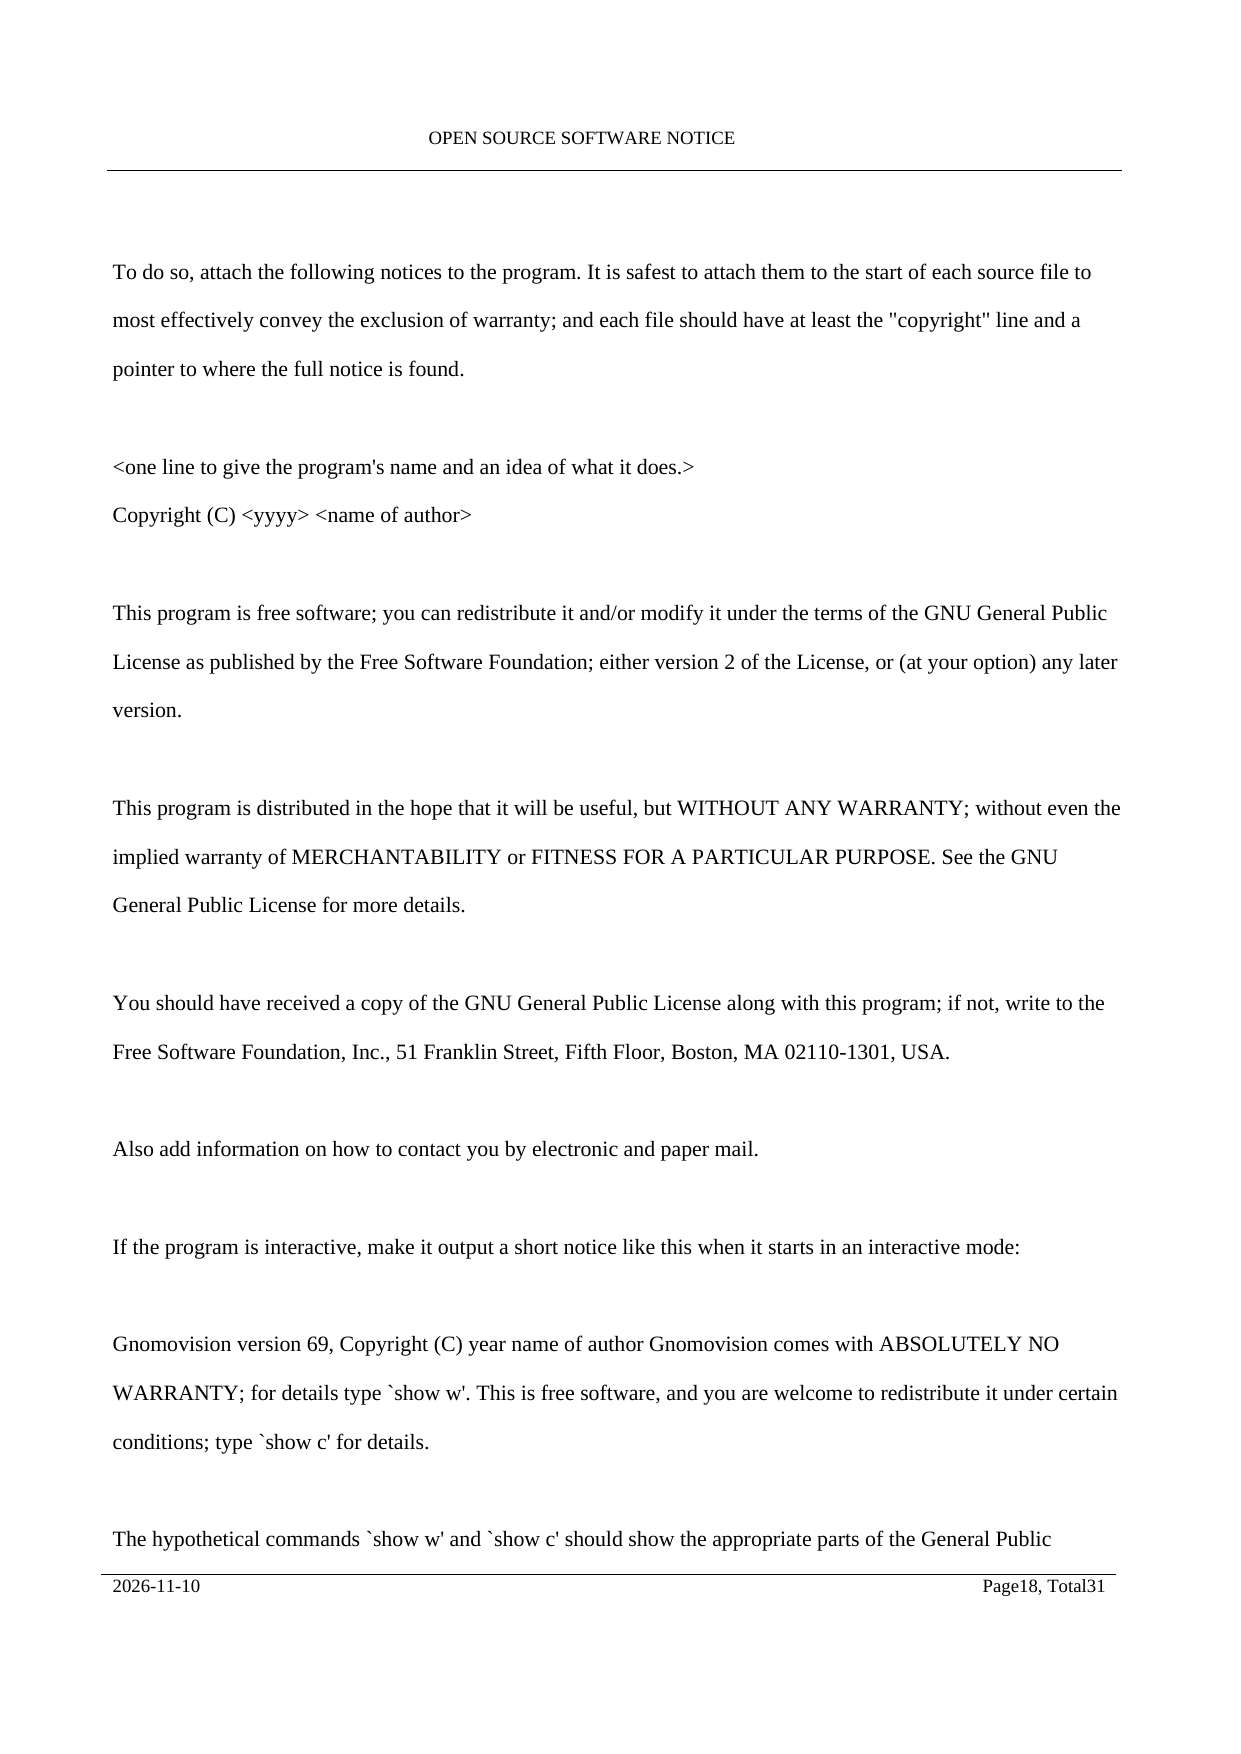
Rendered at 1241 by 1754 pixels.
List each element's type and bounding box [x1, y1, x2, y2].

text [112, 206, 1128, 1555]
